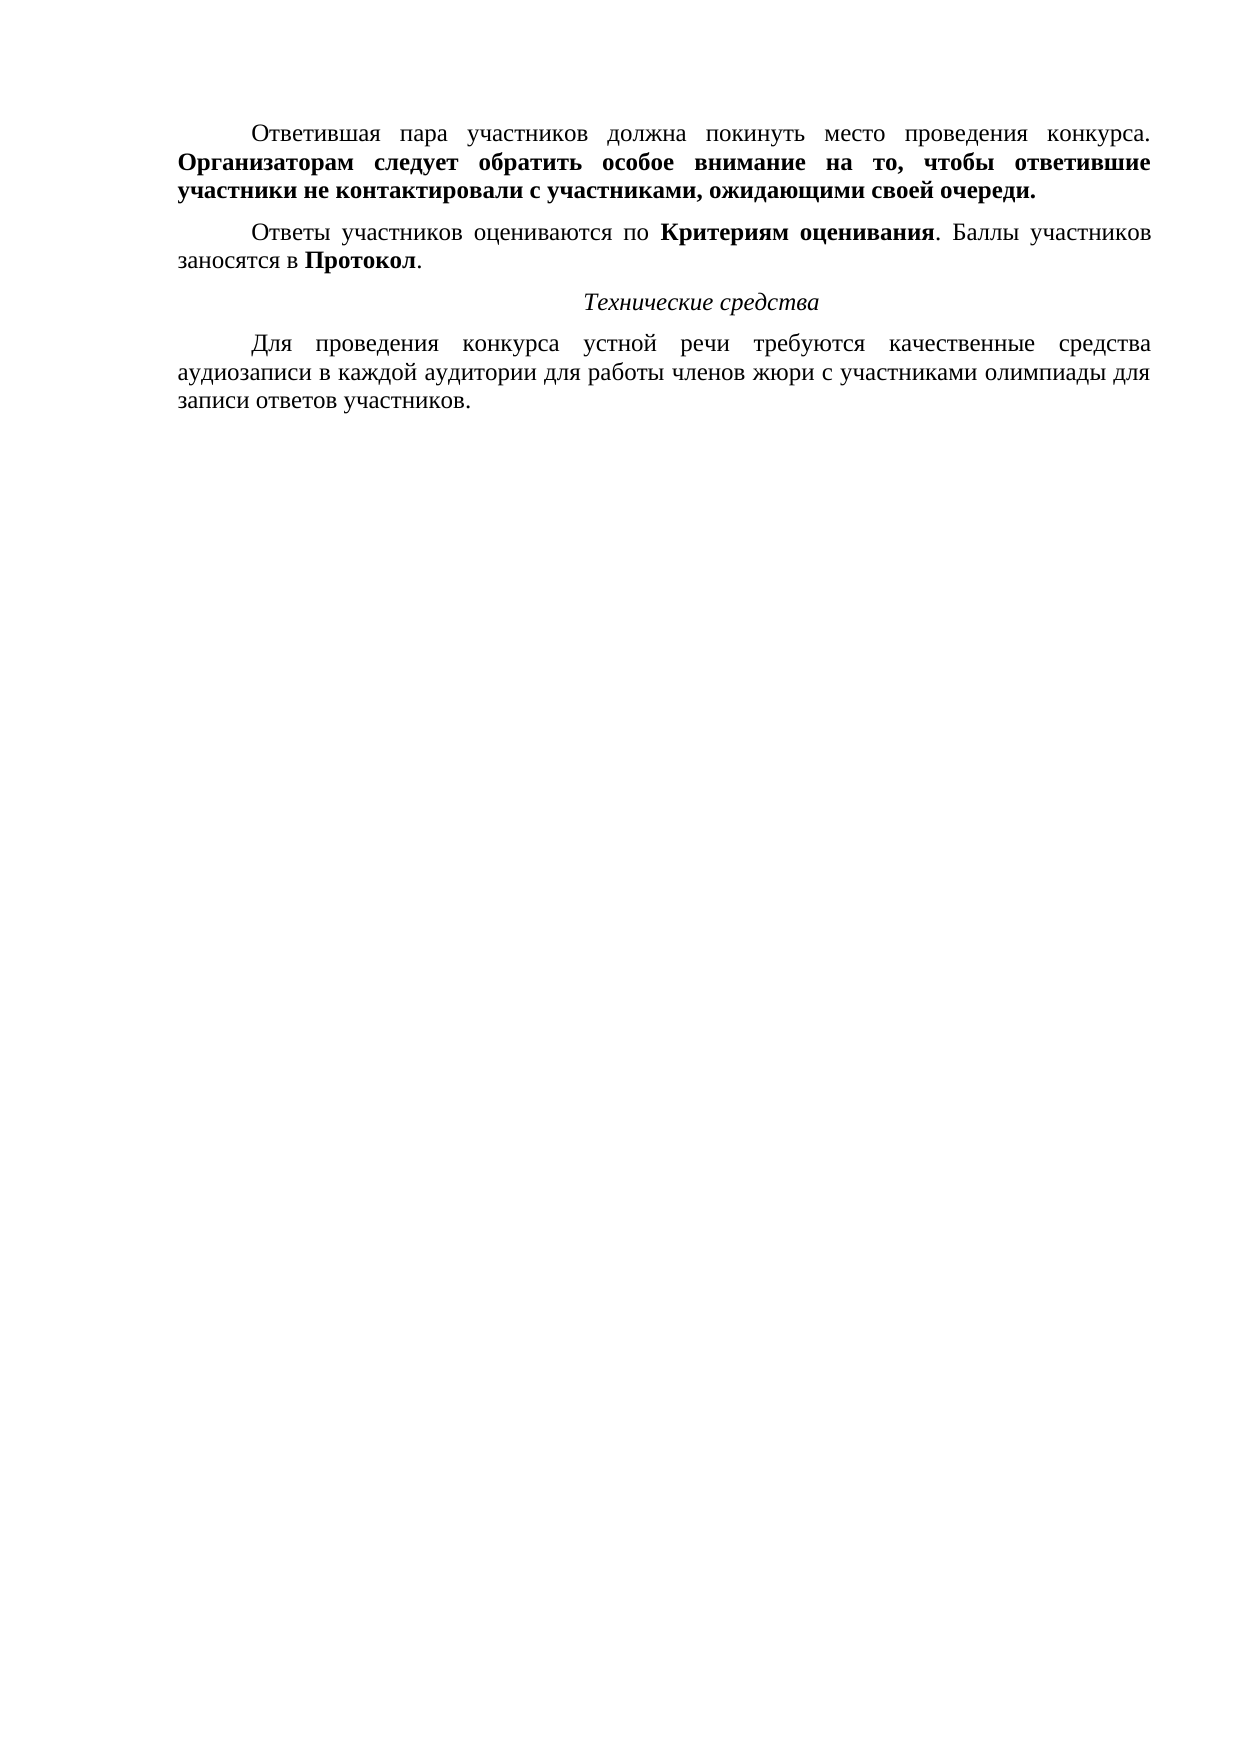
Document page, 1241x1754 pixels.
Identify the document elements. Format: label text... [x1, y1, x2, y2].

text Для проведения конкурса устной речи требуются качественные средства аудиозаписи в каждой аудитории для работы членов жюри с участниками олимпиады для записи ответов участников. [177, 328, 1152, 414]
text Технические средства [177, 287, 1152, 316]
text Ответы участников оцениваются по Критериям оценивания. Баллы участников заносятся в Протокол. [177, 217, 1152, 274]
text Ответившая пара участников должна покинуть место проведения конкурса. Организаторам следует обратить особое внимание на то, чтобы ответившие участники не контактировали с участниками, ожидающими своей очереди. [177, 118, 1152, 204]
